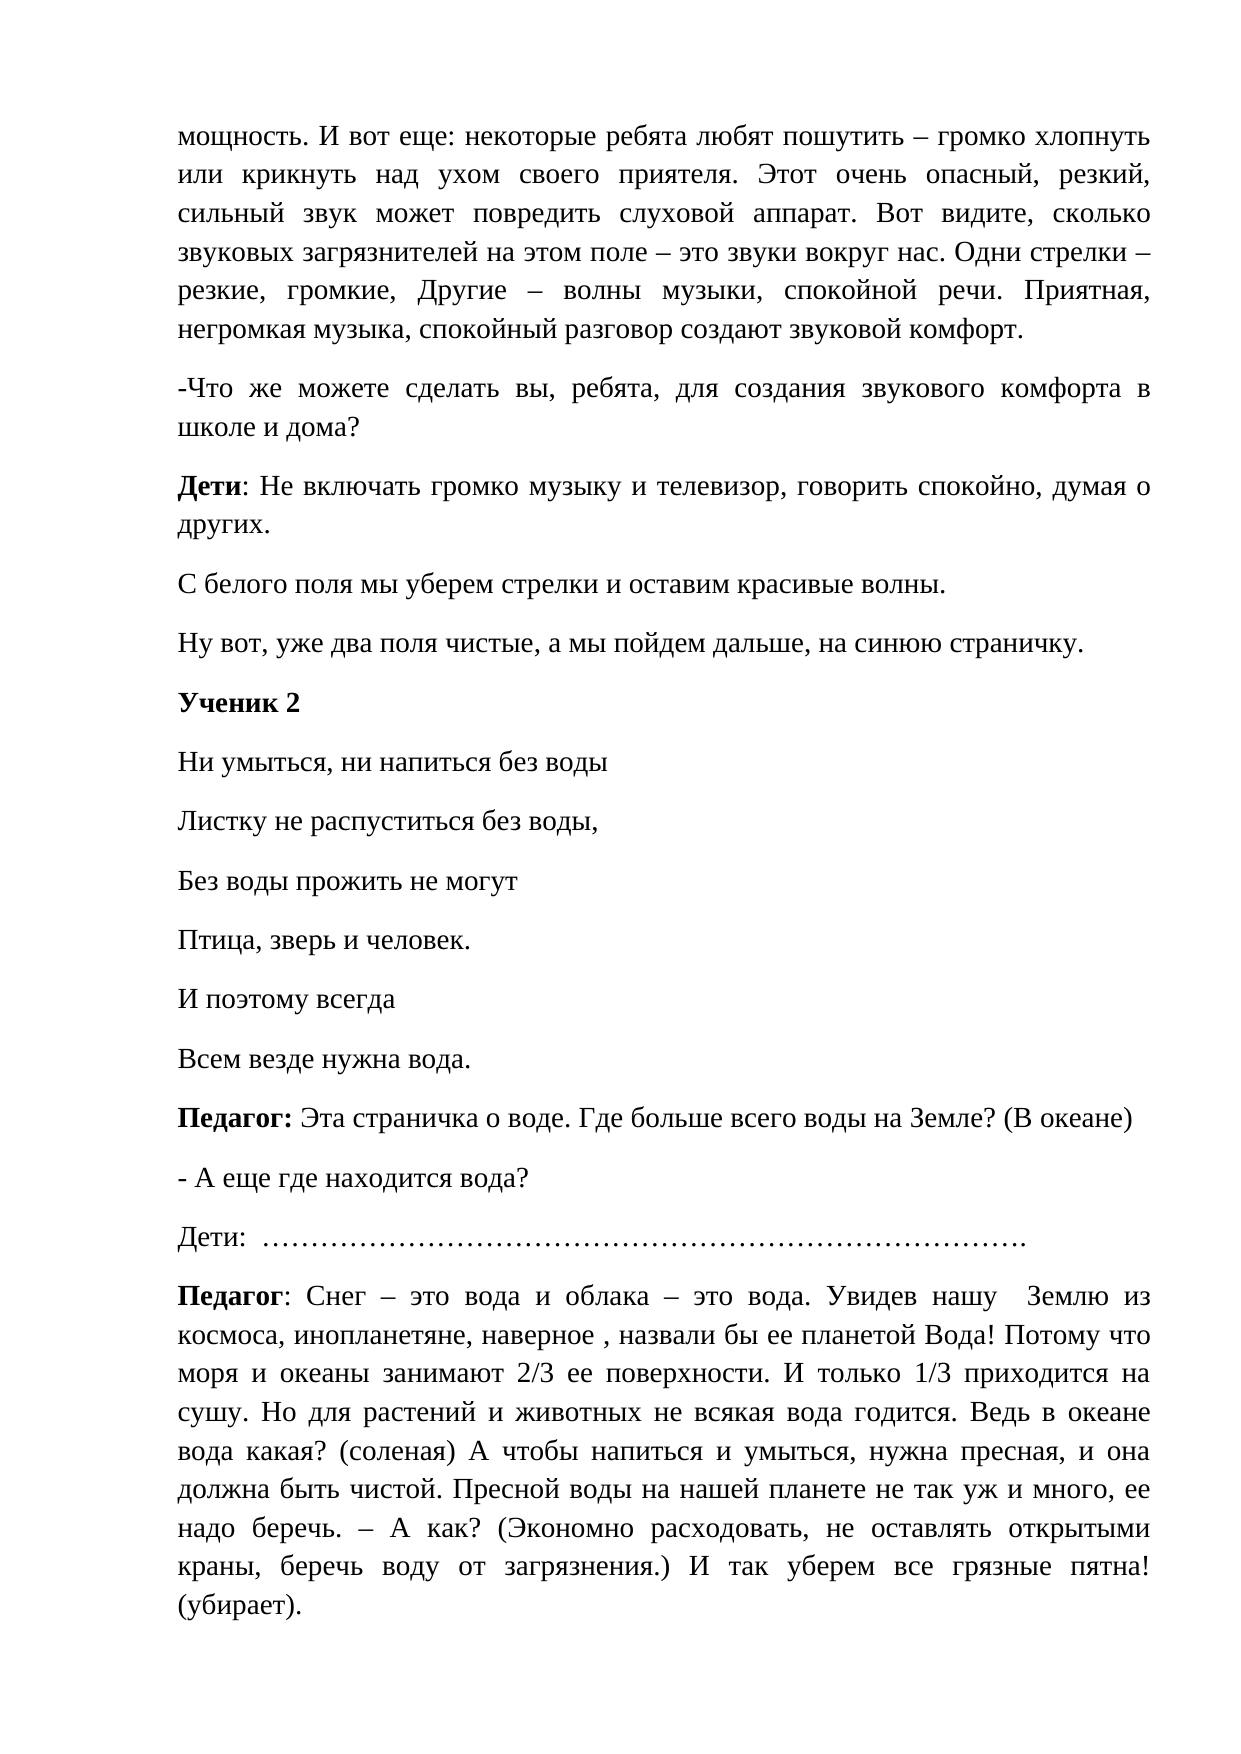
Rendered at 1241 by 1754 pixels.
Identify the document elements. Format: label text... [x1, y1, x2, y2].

text И поэтому всегда [177, 982, 1152, 1015]
text Без воды прожить не могут [177, 863, 1152, 896]
text Педагог: Снег – это вода и облака – это вода. Увидев нашу Землю из космоса, инопланетяне, наверное , назвали бы ее планетой Вода! Потому что моря и океаны занимают 2/3 ее поверхности. И только 1/3 приходится на сушу. Но для растений и животных не всякая вода годится. Ведь в океане вода какая? (соленая) А чтобы напиться и умыться, нужна пресная, и она должна быть чистой. Пресной воды на нашей планете не так уж и много, ее надо беречь. – А как? (Экономно расходовать, не оставлять открытыми краны, беречь воду от загрязнения.) И так уберем все грязные пятна! (убирает). [177, 1278, 1152, 1620]
text Ученик 2 [177, 685, 1152, 718]
text Ни умыться, ни напиться без воды [177, 744, 1152, 778]
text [177, 118, 1152, 344]
text - А еще где находится вода? [177, 1160, 1152, 1193]
text Педагог: Эта страничка о воде. Где больше всего воды на Земле? (В океане) [177, 1100, 1152, 1134]
text Листку не распуститься без воды, [177, 803, 1152, 837]
text Дети: Не включать громко музыку и телевизор, говорить спокойно, думая о других. [177, 468, 1152, 540]
text Дети: ……………………………………………………………………. [177, 1219, 1152, 1253]
text Ну вот, уже два поля чистые, а мы пойдем дальше, на синюю страничку. [177, 625, 1152, 659]
text С белого поля мы уберем стрелки и оставим красивые волны. [177, 566, 1152, 599]
text -Что же можете сделать вы, ребята, для создания звукового комфорта в школе и дома? [177, 370, 1152, 442]
text Птица, зверь и человек. [177, 922, 1152, 956]
text Всем везде нужна вода. [177, 1041, 1152, 1074]
